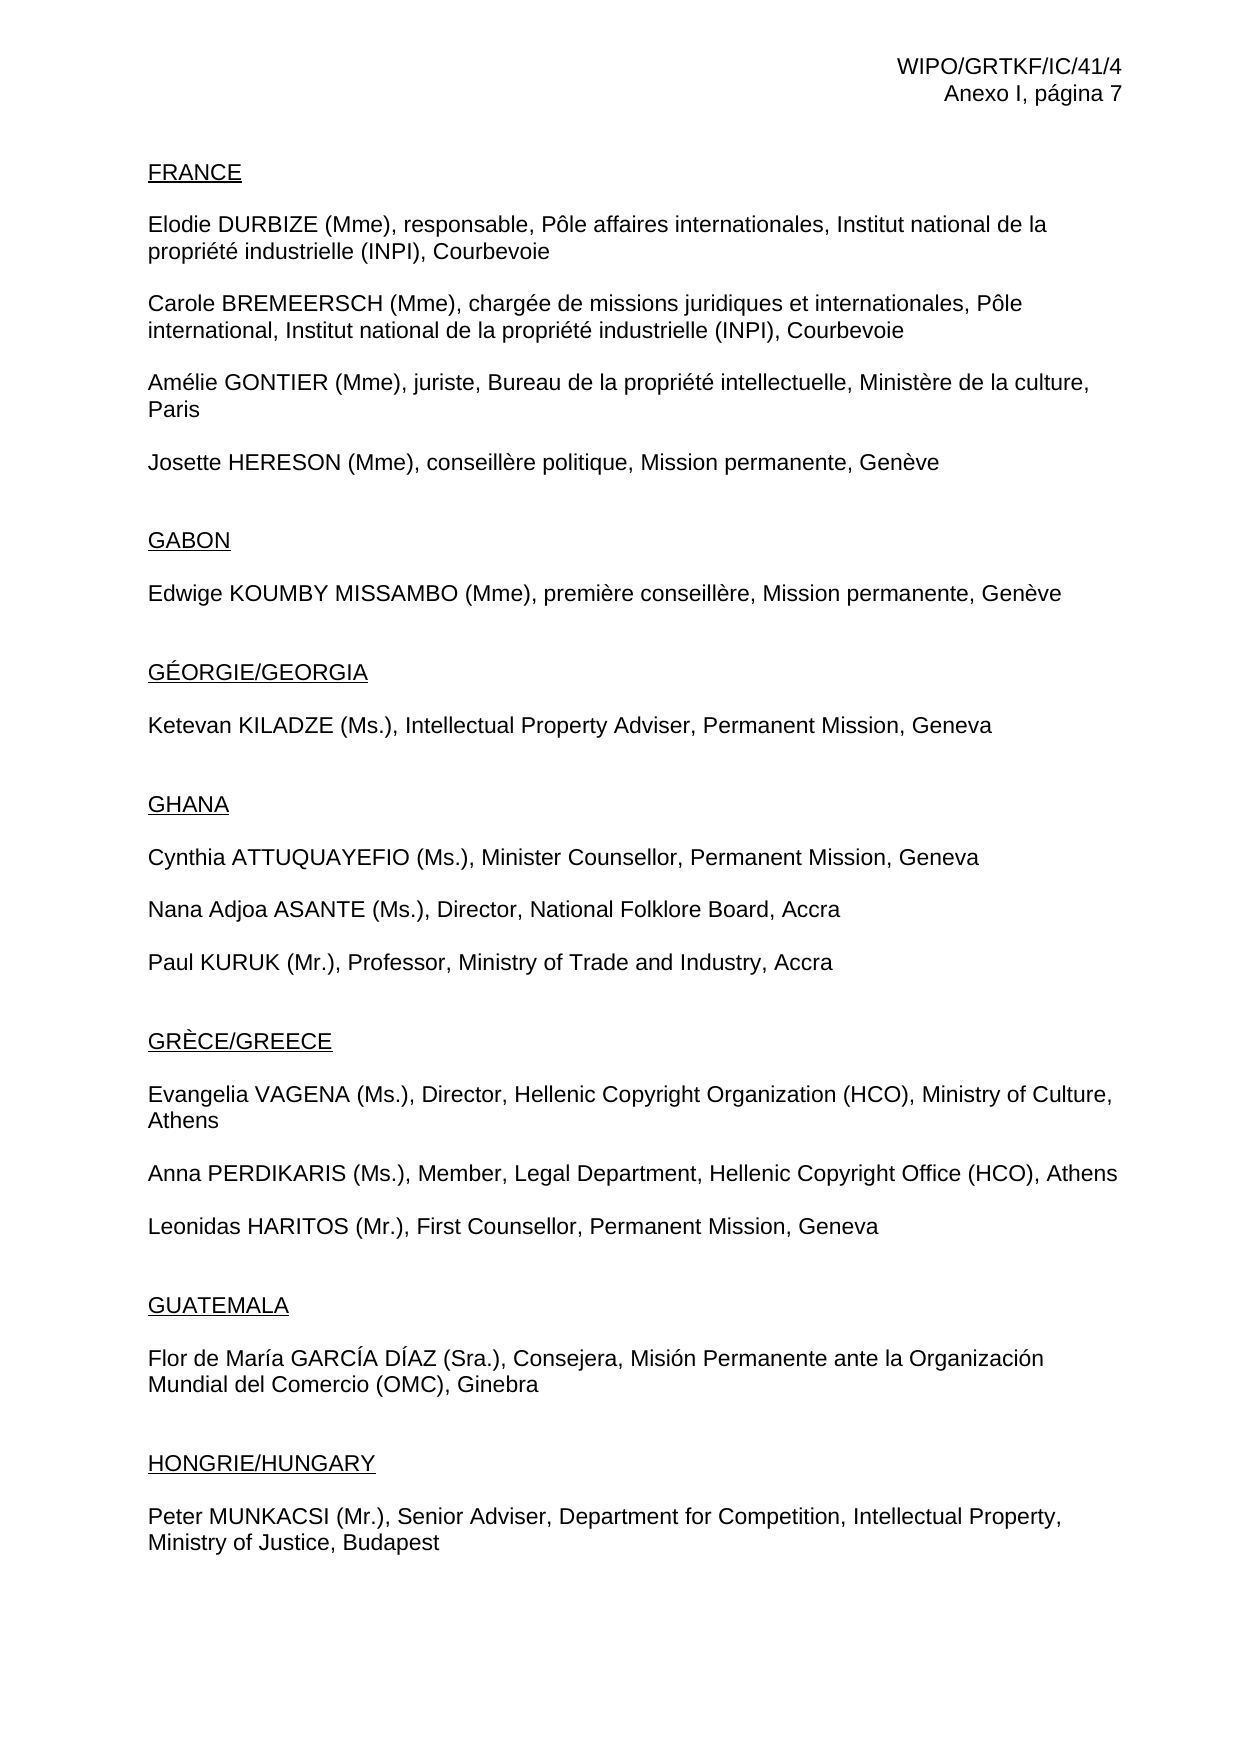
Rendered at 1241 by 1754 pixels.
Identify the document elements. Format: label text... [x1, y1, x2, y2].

text Nana Adjoa ASANTE (Ms.), Director, National Folklore Board, Accra [148, 896, 1122, 923]
text Paul KURUK (Mr.), Professor, Ministry of Trade and Industry, Accra [148, 949, 1122, 976]
text Evangelia VAGENA (Ms.), Director, Hellenic Copyright Organization (HCO), Ministry of Culture, Athens [148, 1081, 1122, 1134]
text Flor de María GARCÍA DÍAZ (Sra.), Consejera, Misión Permanente ante la Organización Mundial del Comercio (OMC), Ginebra [148, 1344, 1122, 1397]
text Cynthia ATTUQUAYEFIO (Ms.), Minister Counsellor, Permanent Mission, Geneva [148, 844, 1122, 870]
text GRÈCE/GREECE [148, 1028, 1122, 1054]
text Peter MUNKACSI (Mr.), Senior Adviser, Department for Competition, Intellectual Property, Ministry of Justice, Budapest [148, 1503, 1122, 1555]
text Ketevan KILADZE (Ms.), Intellectual Property Adviser, Permanent Mission, Geneva [148, 712, 1122, 738]
text FRANCE [148, 158, 1122, 185]
text Leonidas HARITOS (Mr.), First Counsellor, Permanent Mission, Geneva [148, 1213, 1122, 1239]
text GHANA [148, 791, 1122, 817]
text Anna PERDIKARIS (Ms.), Member, Legal Department, Hellenic Copyright Office (HCO), Athens [148, 1160, 1122, 1186]
text Edwige KOUMBY MISSAMBO (Mme), première conseillère, Mission permanente, Genève [148, 580, 1122, 607]
text Amélie GONTIER (Mme), juriste, Bureau de la propriété intellectuelle, Ministère de la culture, Paris [148, 369, 1122, 422]
text GABON [148, 527, 1122, 554]
text Josette HERESON (Mme), conseillère politique, Mission permanente, Genève [148, 448, 1122, 475]
text Elodie DURBIZE (Mme), responsable, Pôle affaires internationales, Institut national de la propriété industrielle (INPI), Courbevoie [148, 211, 1122, 264]
text GUATEMALA [148, 1292, 1122, 1318]
text Carole BREMEERSCH (Mme), chargée de missions juridiques et internationales, Pôle international, Institut national de la propriété industrielle (INPI), Courbevoie [148, 290, 1122, 343]
text GÉORGIE/GEORGIA [148, 659, 1122, 686]
text HONGRIE/HUNGARY [148, 1450, 1122, 1476]
